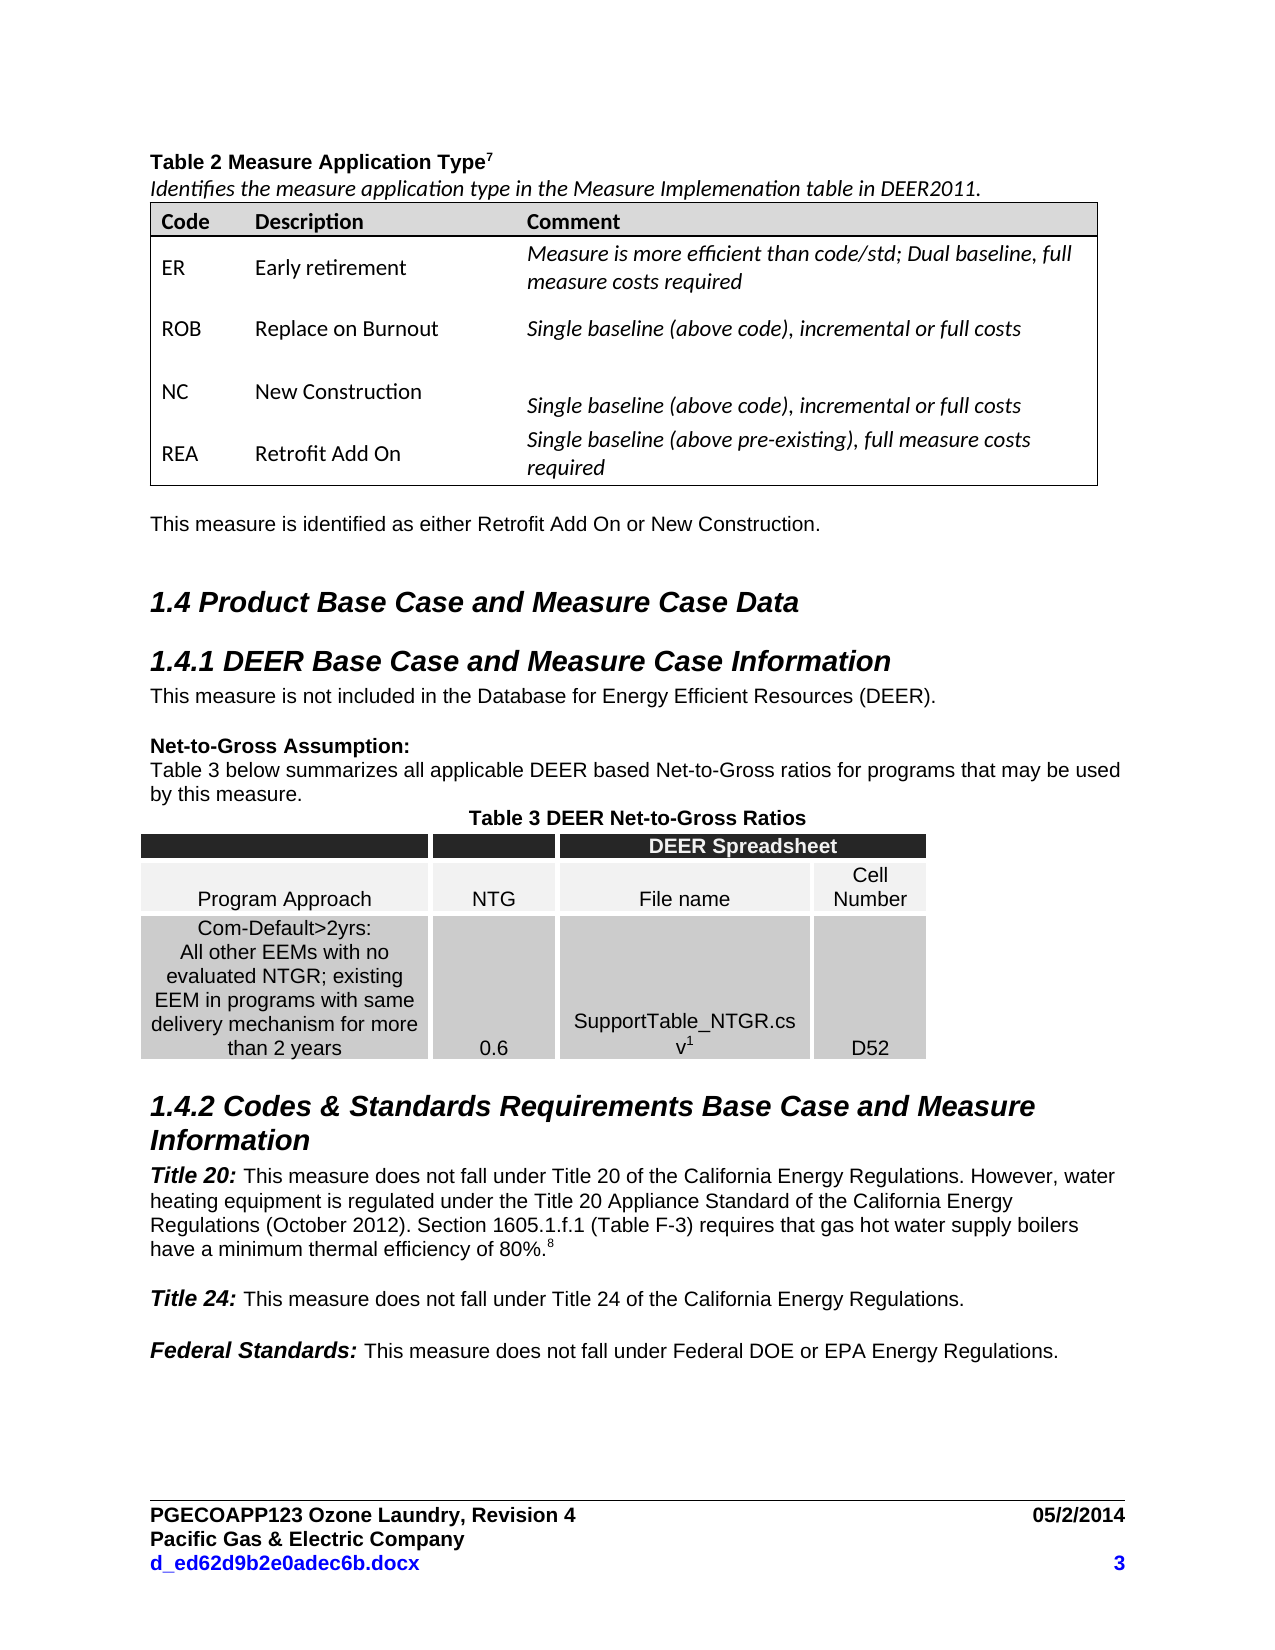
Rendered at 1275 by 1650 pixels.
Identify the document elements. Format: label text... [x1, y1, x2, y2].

text Federal Standards: This measure does not fall under Federal DOE or EPA Energy Regulations. [150, 1337, 1125, 1363]
table_cell SupportTable_NTGR.csv1 [560, 916, 810, 1059]
table_header Description [244, 203, 516, 235]
subtitle 1.4 Product Base Case and Measure Case Data [150, 585, 1125, 619]
text Table 3 DEER Net-to-Gross Ratios [150, 806, 1125, 829]
table_header [433, 834, 555, 858]
text This measure is identified as either Retrofit Add On or New Construction. [150, 512, 1125, 536]
table_cell NTG [433, 863, 555, 911]
table_cell Single baseline (above pre-existing), full measure costs required [516, 422, 1097, 485]
subtitle 1.4.2 Codes & Standards Requirements Base Case and Measure Information [150, 1089, 1125, 1156]
table_cell Com-Default>2yrs: All other EEMs with no evaluated NTGR; existing EEM in programs with same delivery mechanism for more than 2 years [141, 916, 428, 1059]
table_cell Early retirement [244, 237, 516, 297]
text Table 3 below summarizes all applicable DEER based Net-to-Gross ratios for programs that may be used by this measure. [150, 758, 1125, 806]
text Table 2 Measure Application Type [150, 150, 1125, 174]
table_cell Single baseline (above code), incremental or full costs [516, 297, 1097, 360]
table_cell Measure is more efficient than code/std; Dual baseline, full measure costs required [516, 237, 1097, 297]
table_cell ER [151, 237, 244, 297]
table_cell NC [151, 360, 244, 422]
table_header DEER Spreadsheet [560, 834, 926, 858]
text Identifies the measure application type in the Measure Implemenation table in DEER2011. [150, 174, 1125, 202]
table_cell Cell Number [814, 863, 926, 911]
table_cell ROB [151, 297, 244, 360]
table_cell Replace on Burnout [244, 297, 516, 360]
text This measure is not included in the Database for Energy Efficient Resources (DEER). [150, 683, 1125, 707]
table_cell Program Approach [141, 863, 428, 911]
table_cell 0.6 [433, 916, 555, 1059]
text Net-to-Gross Assumption: [150, 734, 1125, 758]
table_cell Retrofit Add On [244, 422, 516, 485]
table_cell REA [151, 422, 244, 485]
table_cell New Construction [244, 360, 516, 422]
table_cell File name [560, 863, 810, 911]
text Title 24: This measure does not fall under Title 24 of the California Energy Regulations. [150, 1284, 1125, 1311]
table_header Comment [516, 203, 1097, 235]
subtitle 1.4.1 DEER Base Case and Measure Case Information [150, 644, 1125, 677]
table_cell D52 [814, 916, 926, 1059]
table_header Code [151, 203, 244, 235]
table_cell Single baseline (above code), incremental or full costs [516, 360, 1097, 422]
text Title 20: This measure does not fall under Title 20 of the California Energy Regulations. However, water heating equipment is regulated under the Title 20 Appliance Standard of the California Energy Regulations (October 2012). Section 1605.1.f.1 (Table F-3) requires that gas hot water supply boilers have a minimum thermal efficiency of 80%. [150, 1162, 1125, 1261]
table_header [141, 834, 428, 858]
